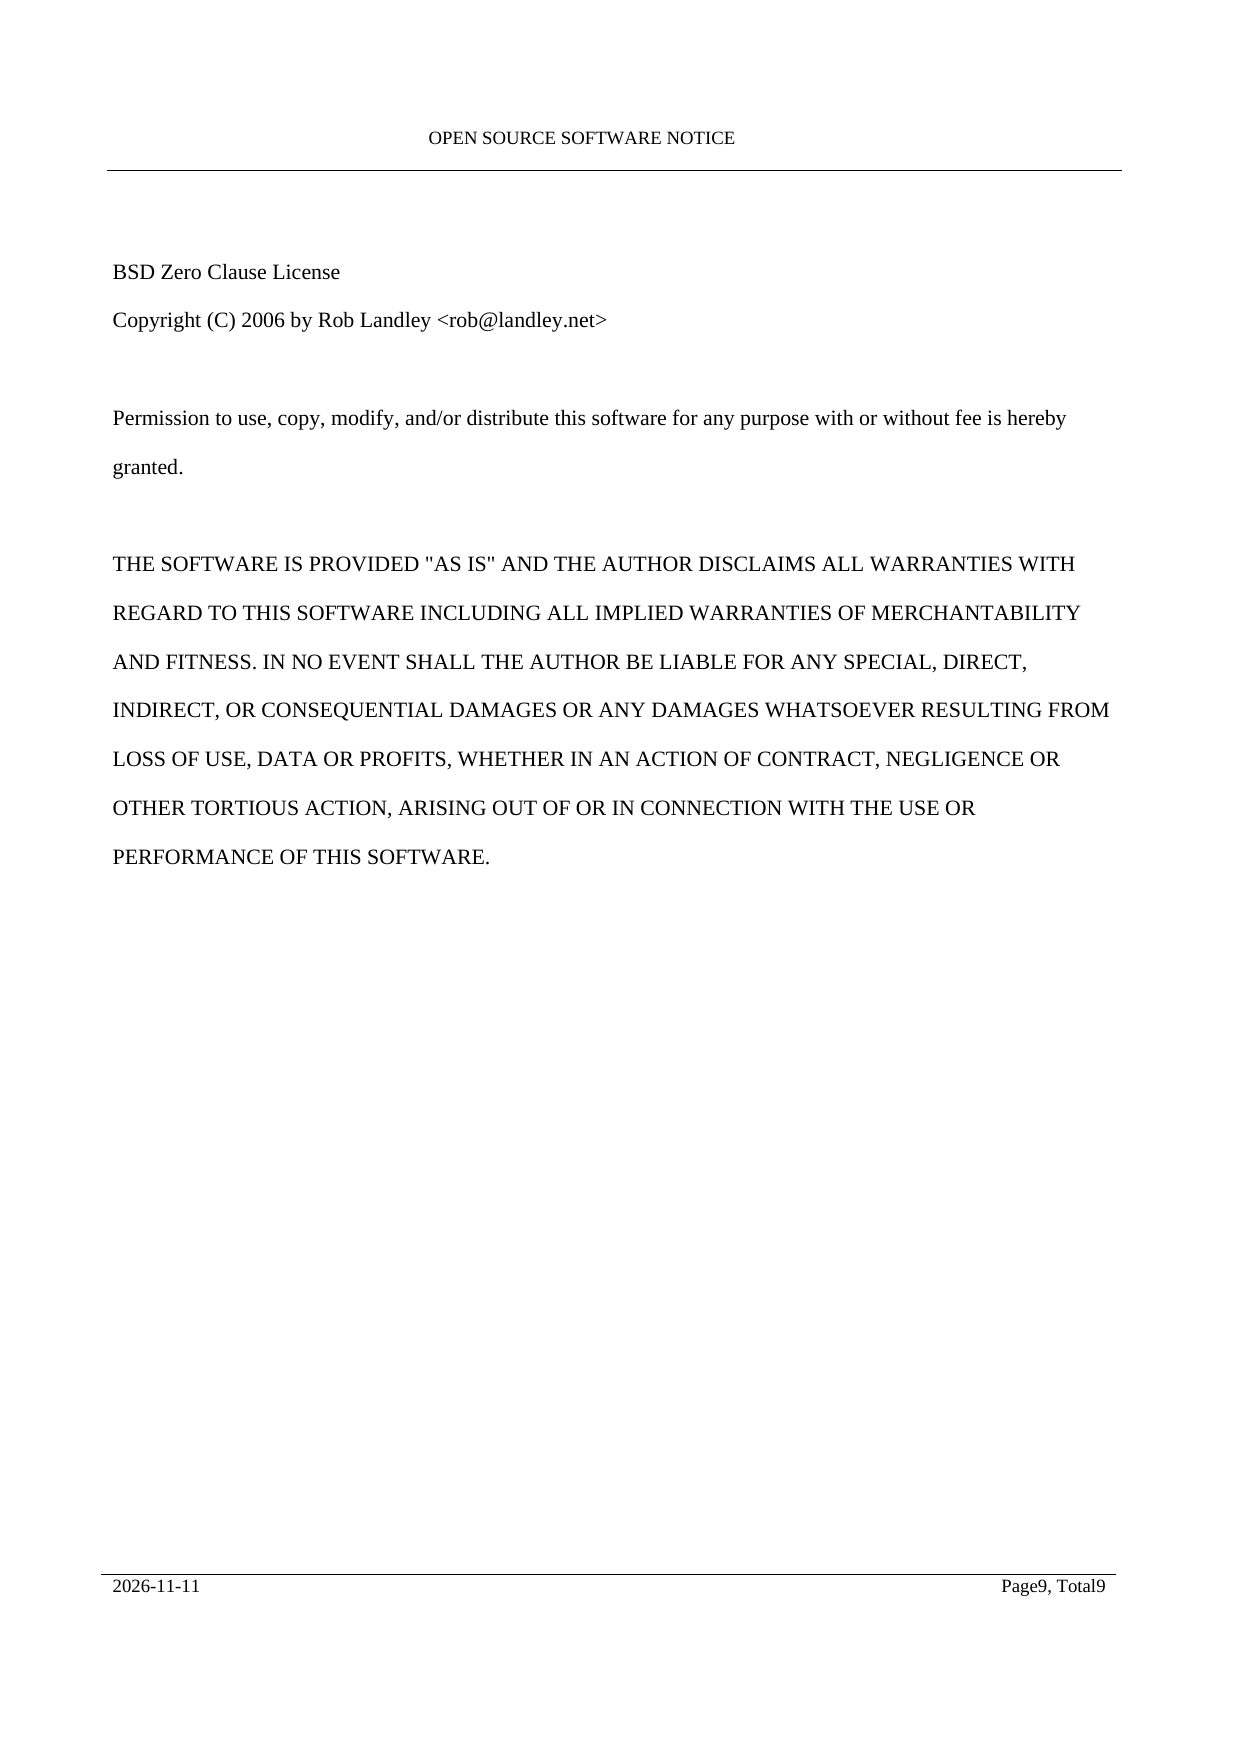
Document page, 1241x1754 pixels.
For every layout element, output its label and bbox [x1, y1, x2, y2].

text [112, 206, 1128, 921]
